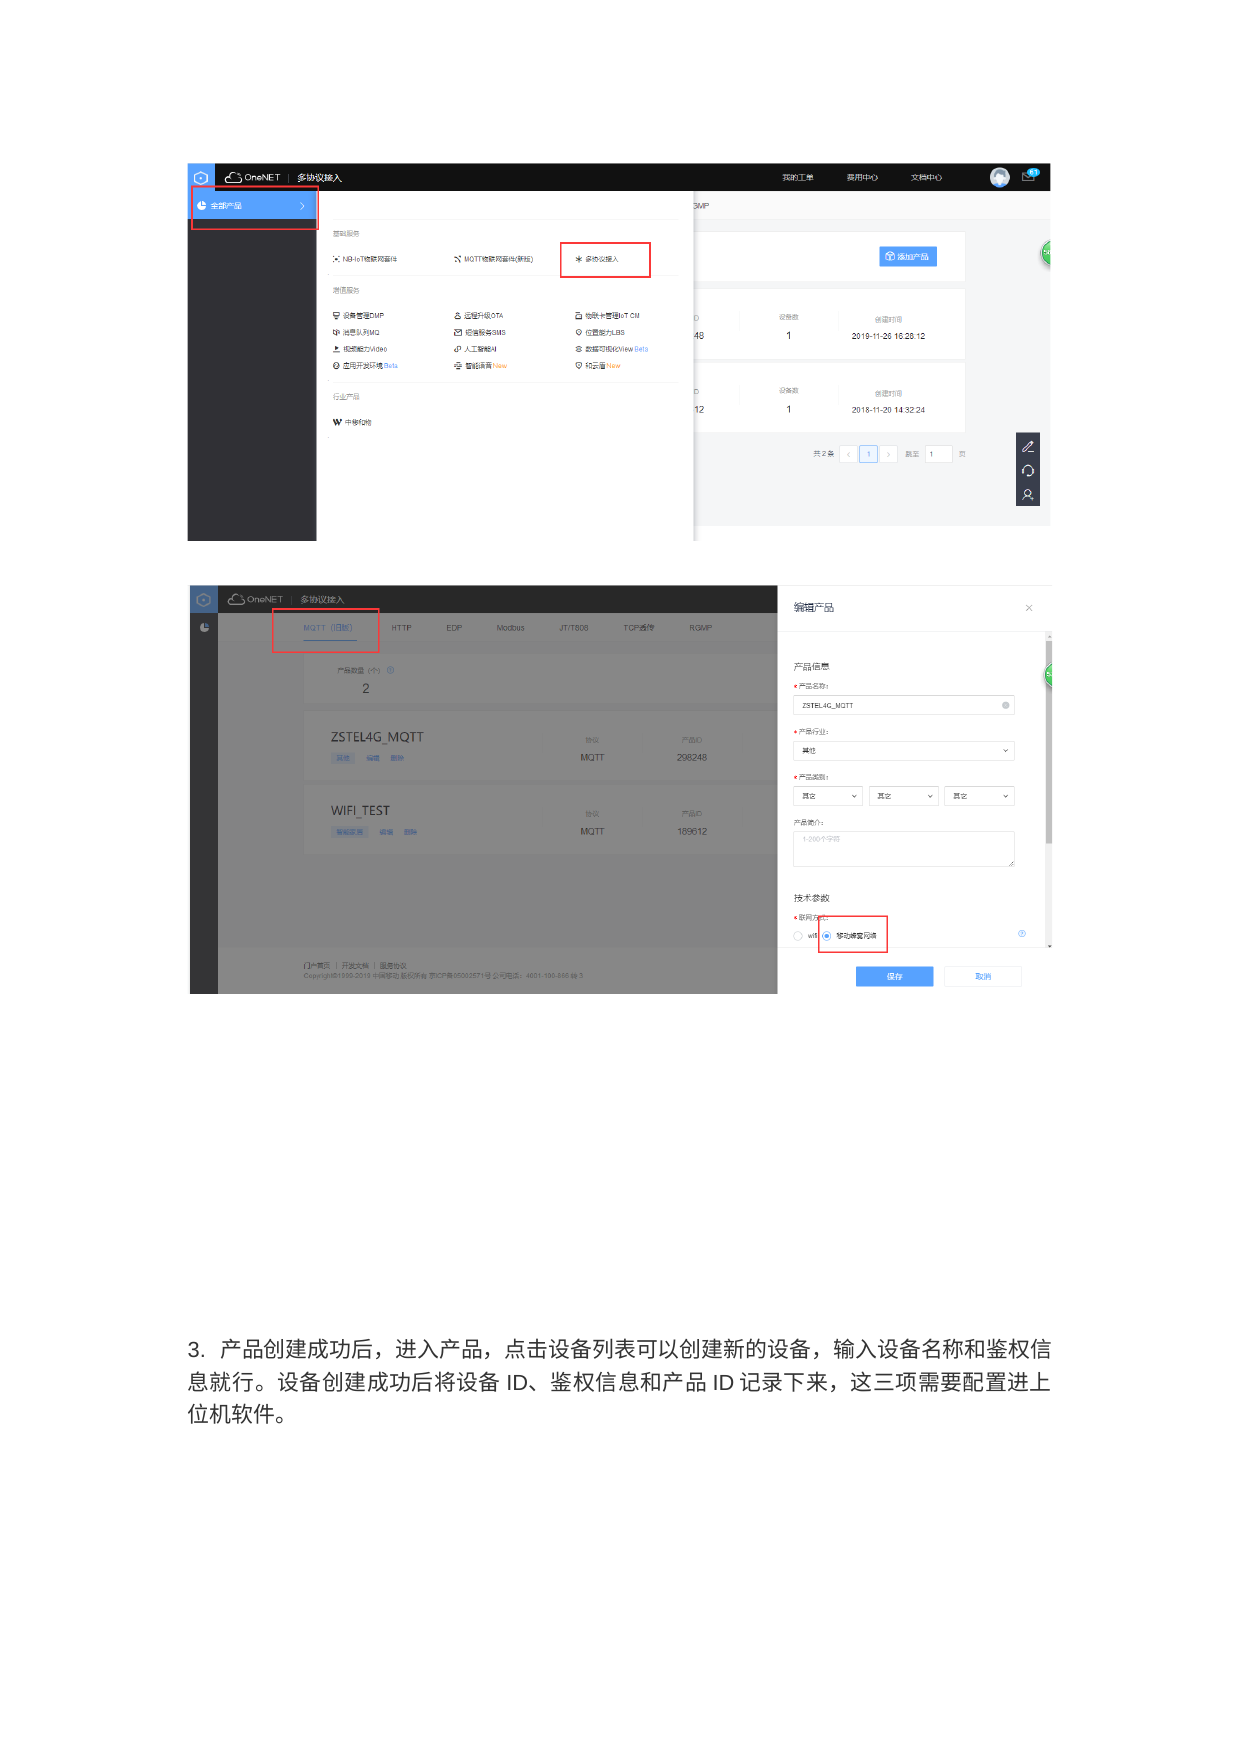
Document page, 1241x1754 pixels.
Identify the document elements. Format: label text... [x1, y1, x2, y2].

picture [187, 584, 1053, 994]
list 产品创建成功后，进入产品，点击设备列表可以创建新的设备，输入设备名称和鉴权信息就行。设备创建成功后将设备ID、鉴权信息和产品ID记录下来，这三项需要配置进上位机软件。 [187, 1332, 1053, 1429]
picture [187, 162, 1051, 541]
